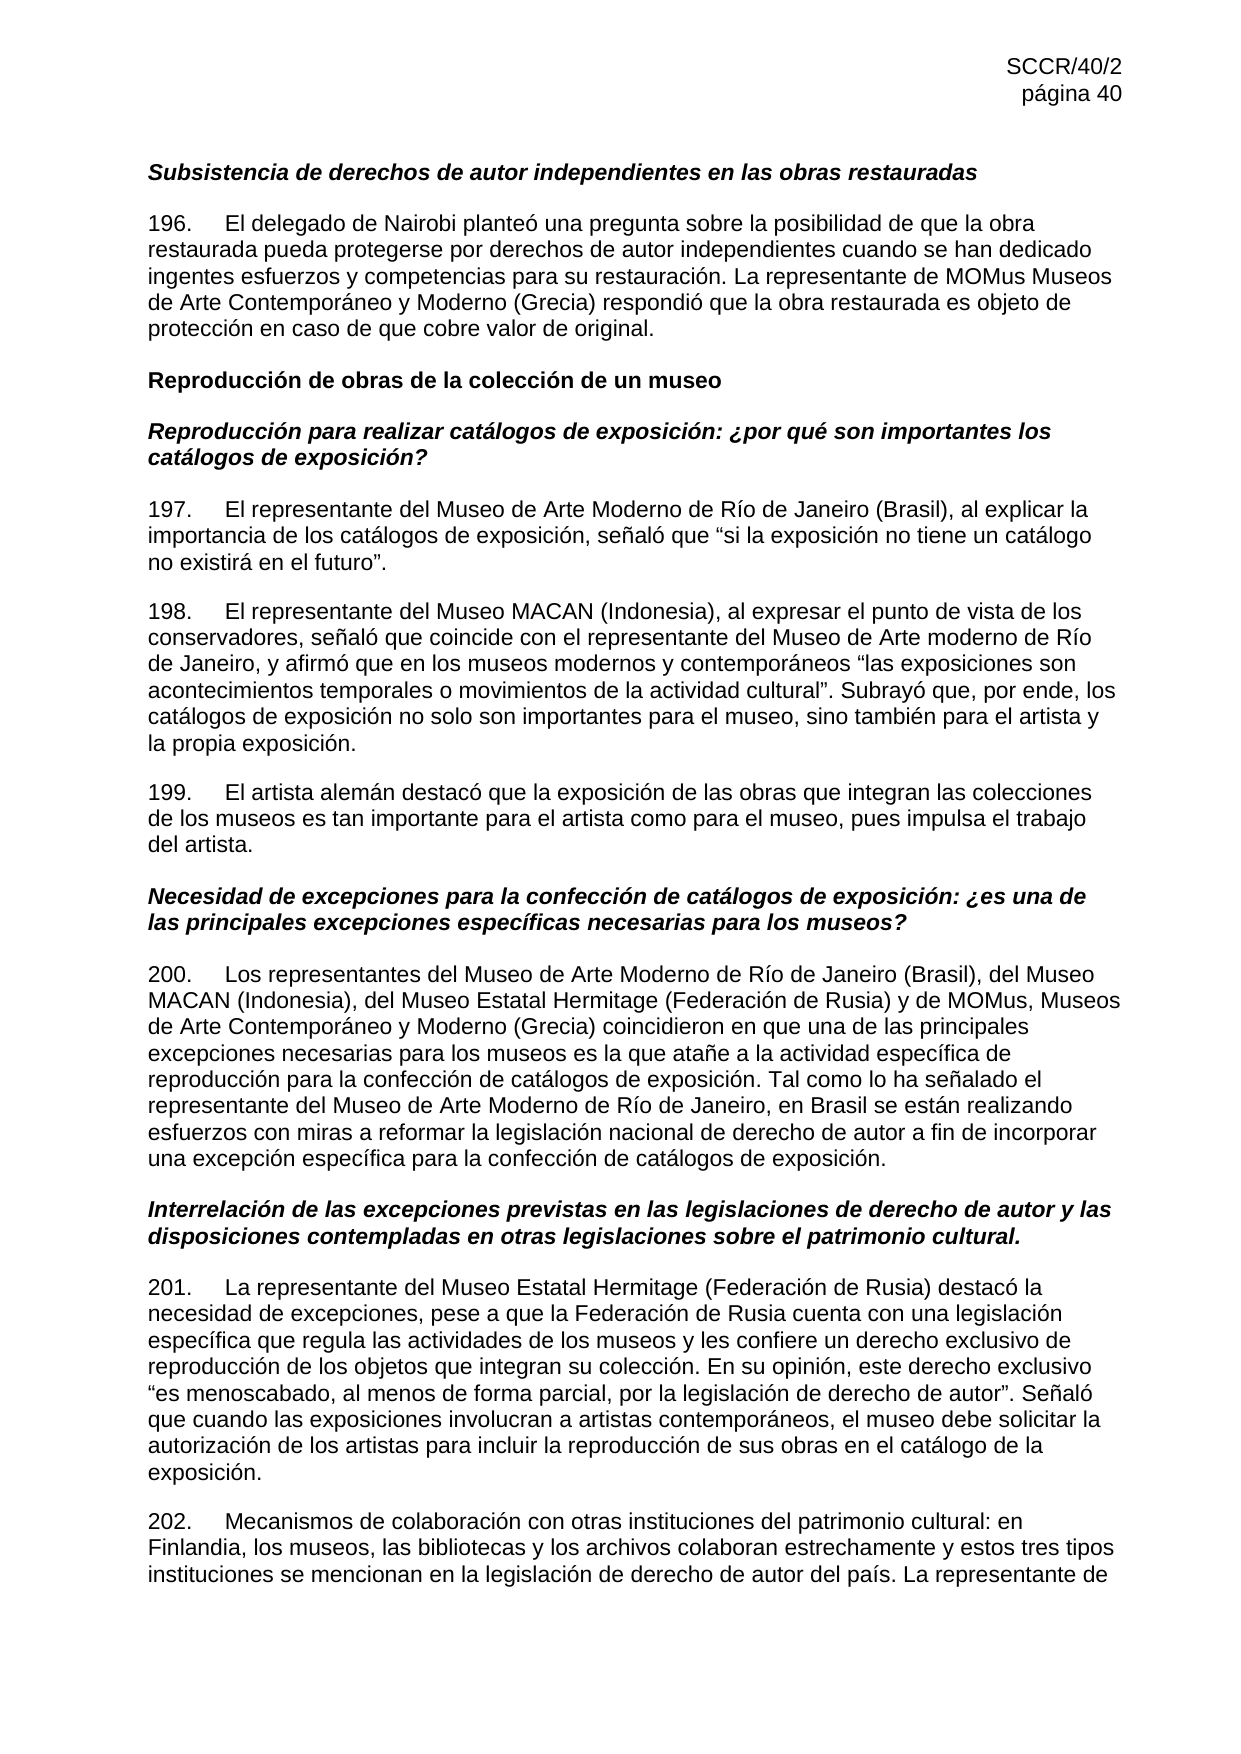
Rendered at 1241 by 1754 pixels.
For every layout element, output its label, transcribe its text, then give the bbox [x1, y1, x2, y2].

subtitle Reproducción para realizar catálogos de exposición: ¿por qué son importantes los catálogos de exposición? [148, 418, 1122, 471]
subtitle Interrelación de las excepciones previstas en las legislaciones de derecho de autor y las disposiciones contempladas en otras legislaciones sobre el patrimonio cultural. [148, 1196, 1122, 1249]
subtitle Reproducción de obras de la colección de un museo [148, 367, 1122, 393]
list La representante del Museo Estatal Hermitage (Federación de Rusia) destacó la necesidad de excepciones, pese a que la Federación de Rusia cuenta con una legislación específica que regula las actividades de los museos y les confiere un derecho exclusivo de reproducción de los objetos que integran su colección. En su opinión, este derecho exclusivo “es menoscabado, al menos de forma parcial, por la legislación de derecho de autor”. Señaló que cuando las exposiciones involucran a artistas contemporáneos, el museo debe solicitar la autorización de los artistas para incluir la reproducción de sus obras en el catálogo de la exposición. [148, 1274, 1122, 1485]
list El artista alemán destacó que la exposición de las obras que integran las colecciones de los museos es tan importante para el artista como para el museo, pues impulsa el trabajo del artista. [148, 779, 1122, 858]
list El delegado de Nairobi planteó una pregunta sobre la posibilidad de que la obra restaurada pueda protegerse por derechos de autor independientes cuando se han dedicado ingentes esfuerzos y competencias para su restauración. La representante de MOMus Museos de Arte Contemporáneo y Moderno (Grecia) respondió que la obra restaurada es objeto de protección en caso de que cobre valor de original. [148, 210, 1122, 342]
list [148, 1508, 1122, 1587]
subtitle Necesidad de excepciones para la confección de catálogos de exposición: ¿es una de las principales excepciones específicas necesarias para los museos? [148, 883, 1122, 936]
list El representante del Museo MACAN (Indonesia), al expresar el punto de vista de los conservadores, señaló que coincide con el representante del Museo de Arte moderno de Río de Janeiro, y afirmó que en los museos modernos y contemporáneos “las exposiciones son acontecimientos temporales o movimientos de la actividad cultural”. Subrayó que, por ende, los catálogos de exposición no solo son importantes para el museo, sino también para el artista y la propia exposición. [148, 598, 1122, 756]
list El representante del Museo de Arte Moderno de Río de Janeiro (Brasil), al explicar la importancia de los catálogos de exposición, señaló que “si la exposición no tiene un catálogo no existirá en el futuro”. [148, 496, 1122, 575]
list Los representantes del Museo de Arte Moderno de Río de Janeiro (Brasil), del Museo MACAN (Indonesia), del Museo Estatal Hermitage (Federación de Rusia) y de MOMus, Museos de Arte Contemporáneo y Moderno (Grecia) coincidieron en que una de las principales excepciones necesarias para los museos es la que atañe a la actividad específica de reproducción para la confección de catálogos de exposición. Tal como lo ha señalado el representante del Museo de Arte Moderno de Río de Janeiro, en Brasil se están realizando esfuerzos con miras a reformar la legislación nacional de derecho de autor a fin de incorporar una excepción específica para la confección de catálogos de exposición. [148, 961, 1122, 1171]
subtitle Subsistencia de derechos de autor independientes en las obras restauradas [148, 158, 1122, 185]
